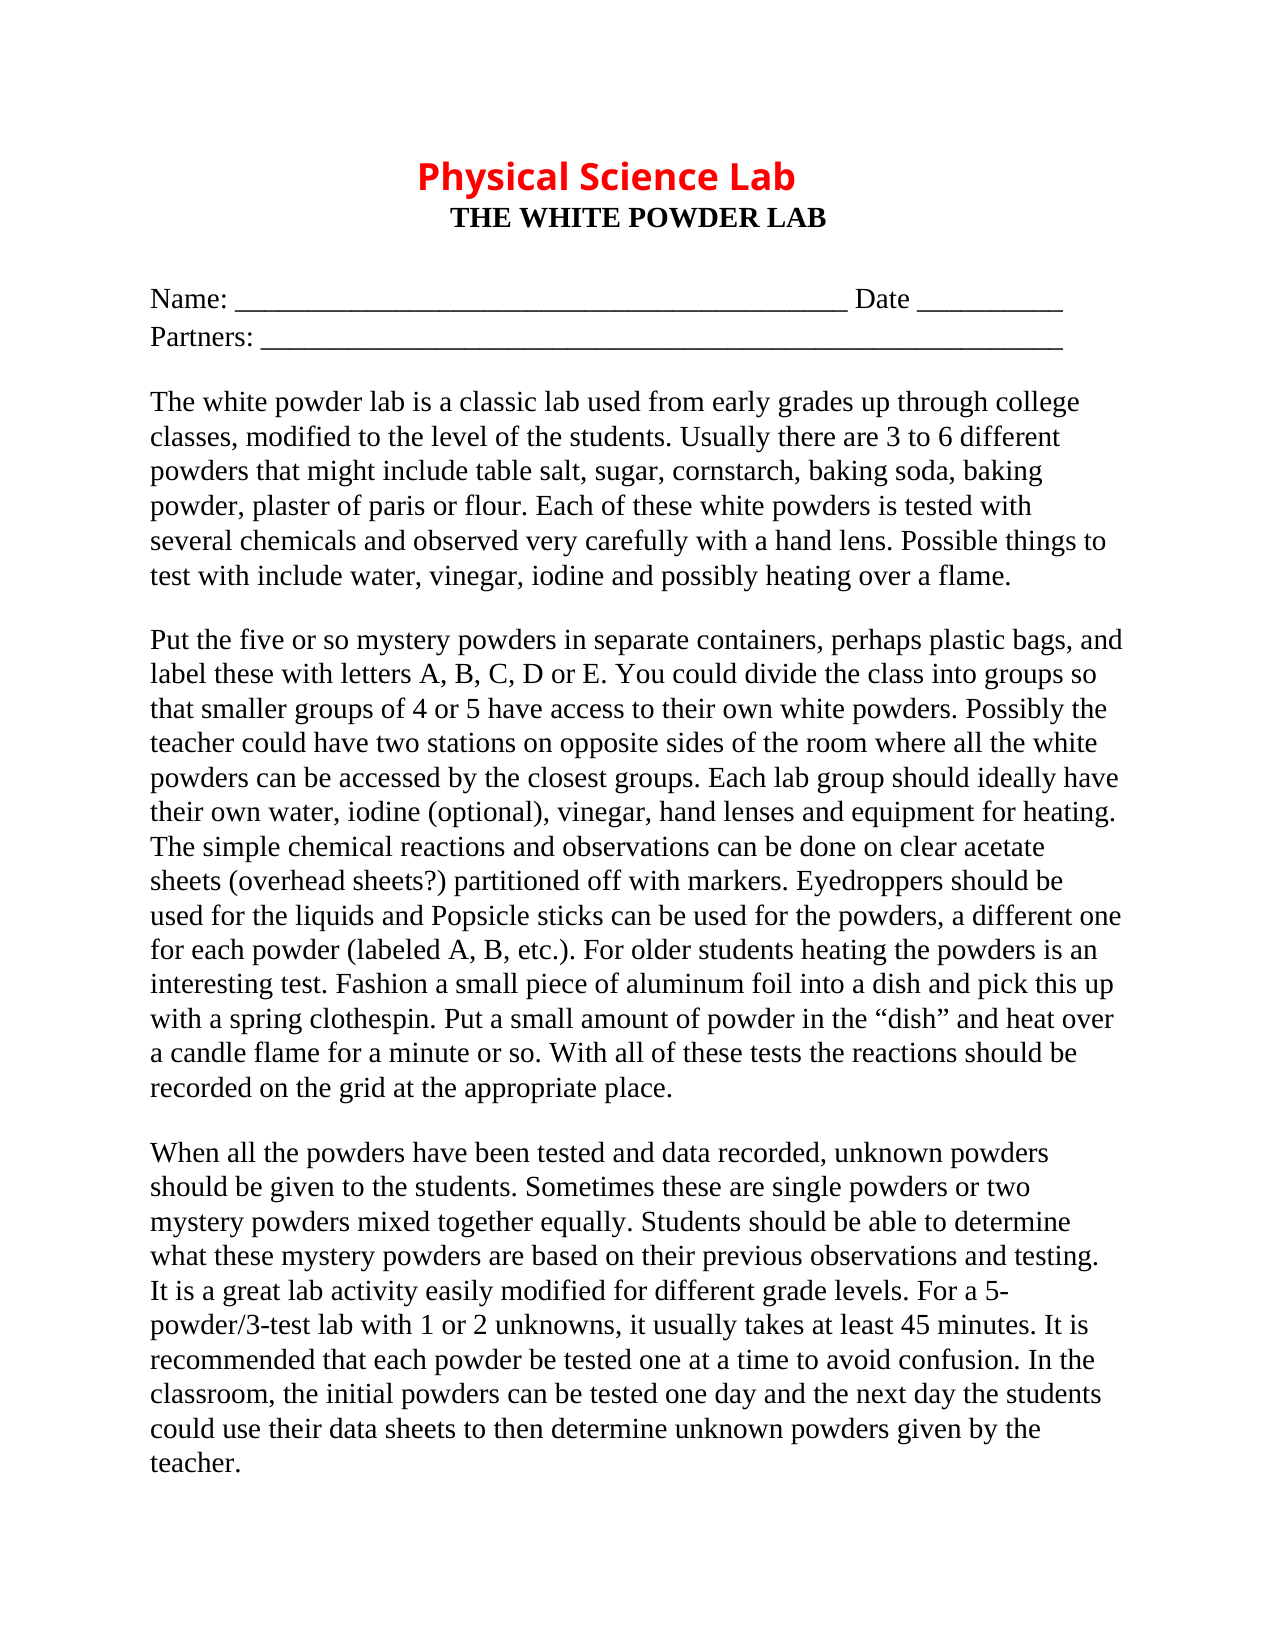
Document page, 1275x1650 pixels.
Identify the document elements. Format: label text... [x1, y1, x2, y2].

text Name: __________________________________________ Date __________ [150, 281, 1123, 314]
text Put the five or so mystery powders in separate containers, perhaps plastic bags, and label these with letters A, B, C, D or E. You could divide the class into groups so that smaller groups of 4 or 5 have access to their own white powders. Possibly the teacher could have two stations on opposite sides of the room where all the white powders can be accessed by the closest groups. Each lab group should ideally have their own water, iodine (optional), vinegar, hand lenses and equipment for heating. The simple chemical reactions and observations can be done on clear acetate sheets (overhead sheets?) partitioned off with markers. Eyedroppers should be used for the liquids and Popsicle sticks can be used for the powders, a different one for each powder (labeled A, B, etc.). For older students heating the powders is an interesting test. Fashion a small piece of aluminum foil into a dish and pick this up with a spring clothespin. Put a small amount of powder in the “dish” and heat over a candle flame for a minute or so. With all of these tests the reactions should be recorded on the grid at the appropriate place. [150, 622, 1123, 1104]
text Physical Science Lab [417, 150, 1123, 200]
text THE WHITE POWDER LAB [450, 201, 1123, 234]
text Partners: _______________________________________________________ [150, 319, 1123, 352]
text When all the powders have been tested and data recorded, unknown powders should be given to the students. Sometimes these are single powders or two mystery powders mixed together equally. Students should be able to determine what these mystery powders are based on their previous observations and testing. It is a great lab activity easily modified for different grade levels. For a 5-powder/3-test lab with 1 or 2 unknowns, it usually takes at least 45 minutes. It is recommended that each powder be tested one at a time to avoid confusion. In the classroom, the initial powders can be tested one day and the next day the students could use their data sheets to then determine unknown powders given by the teacher. [150, 1135, 1108, 1479]
text The white powder lab is a classic lab used from early grades up through college classes, modified to the level of the students. Usually there are 3 to 6 different powders that might include table salt, sugar, cornstarch, baking soda, baking powder, plaster of paris or flour. Each of these white powders is tested with several chemicals and observed very carefully with a hand lens. Possible things to test with include water, vinegar, iodine and possibly heating over a flame. [150, 384, 1112, 591]
